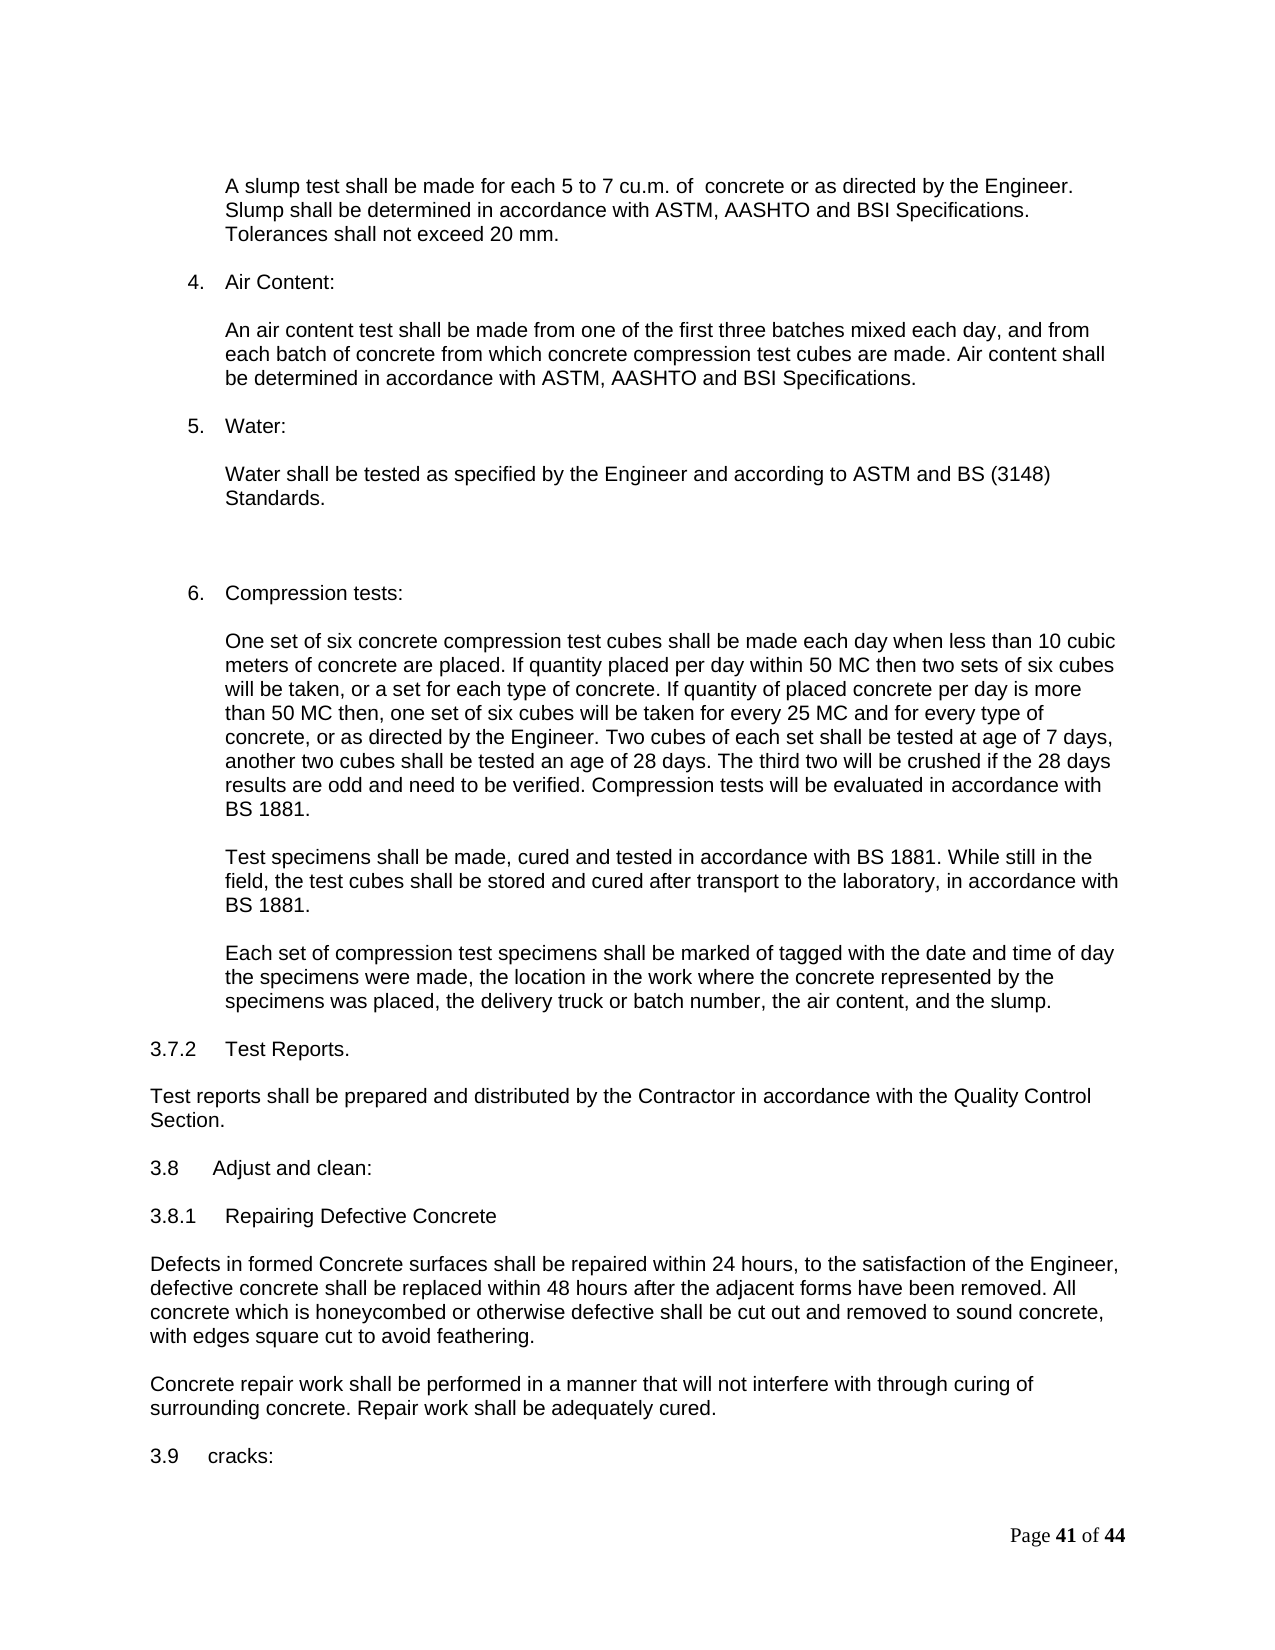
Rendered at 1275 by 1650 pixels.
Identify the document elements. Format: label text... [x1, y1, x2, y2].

text Test specimens shall be made, cured and tested in accordance with BS 1881. While still in the field, the test cubes shall be stored and cured after transport to the laboratory, in accordance with BS 1881. [225, 845, 1125, 917]
text A slump test shall be made for each 5 to 7 cu.m. of concrete or as directed by the Engineer. Slump shall be determined in accordance with ASTM, AASHTO and BSI Specifications. Tolerances shall not exceed 20 mm. [225, 174, 1125, 246]
text One set of six concrete compression test cubes shall be made each day when less than 10 cubic meters of concrete are placed. If quantity placed per day within 50 MC then two sets of six cubes will be taken, or a set for each type of concrete. If quantity of placed concrete per day is more than 50 MC then, one set of six cubes will be taken for every 25 MC and for every type of concrete, or as directed by the Engineer. Two cubes of each set shall be tested at age of 7 days, another two cubes shall be tested an age of 28 days. The third two will be crushed if the 28 days results are odd and need to be verified. Compression tests will be evaluated in accordance with BS 1881. [225, 629, 1125, 821]
list Water: [187, 413, 1125, 437]
list Repairing Defective Concrete [150, 1204, 1125, 1228]
list Compression tests: [187, 581, 1125, 605]
text Water shall be tested as specified by the Engineer and according to ASTM and BS (3148) Standards. [225, 461, 1125, 509]
text 3.9 cracks: [150, 1444, 1125, 1468]
list Air Content: [187, 270, 1125, 294]
list Test Reports. [150, 1036, 1125, 1060]
text Each set of compression test specimens shall be marked of tagged with the date and time of day the specimens were made, the location in the work where the concrete represented by the specimens was placed, the delivery truck or batch number, the air content, and the slump. [225, 941, 1125, 1012]
list Adjust and clean: [150, 1156, 1125, 1180]
text Concrete repair work shall be performed in a manner that will not interfere with through curing of surrounding concrete. Repair work shall be adequately cured. [150, 1372, 1125, 1420]
text Defects in formed Concrete surfaces shall be repaired within 24 hours, to the satisfaction of the Engineer, defective concrete shall be replaced within 48 hours after the adjacent forms have been removed. All concrete which is honeycombed or otherwise defective shall be cut out and removed to sound concrete, with edges square cut to avoid feathering. [150, 1252, 1125, 1348]
text Test reports shall be prepared and distributed by the Contractor in accordance with the Quality Control Section. [150, 1084, 1125, 1132]
text An air content test shall be made from one of the first three batches mixed each day, and from each batch of concrete from which concrete compression test cubes are made. Air content shall be determined in accordance with ASTM, AASHTO and BSI Specifications. [225, 318, 1125, 389]
